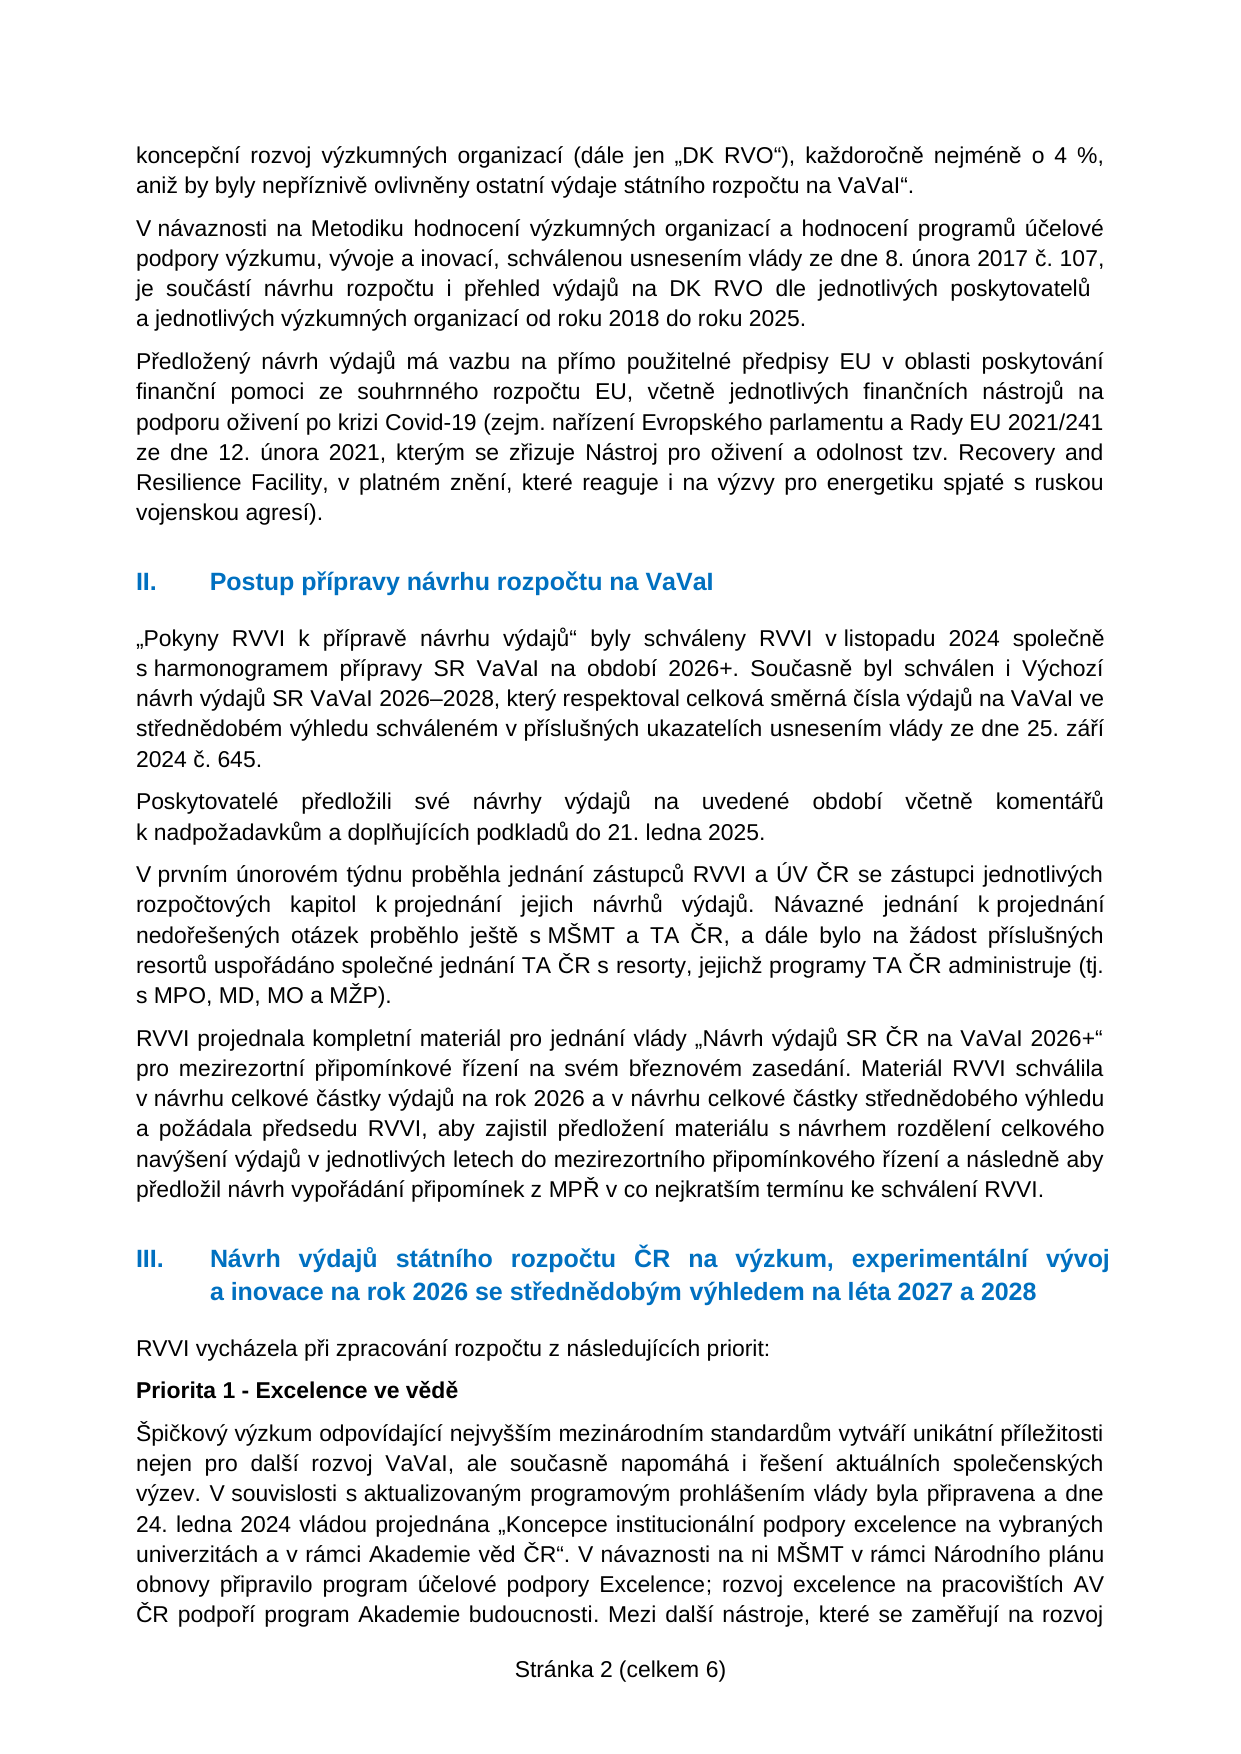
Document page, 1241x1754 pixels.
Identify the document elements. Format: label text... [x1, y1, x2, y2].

text Poskytovatelé předložili své návrhy výdajů na uvedené období včetně komentářů k nadpožadavkům a doplňujících podkladů do 21. ledna 2025. [136, 788, 1104, 845]
text III. Návrh výdajů státního rozpočtu ČR na výzkum, experimentální vývoj a inovace na rok 2026 se střednědobým výhledem na léta 2027 a 2028 [136, 1243, 1111, 1305]
text RVVI projednala kompletní materiál pro jednání vlády „Návrh výdajů SR ČR na VaVaI 2026+“ pro mezirezortní připomínkové řízení na svém březnovém zasedání. Materiál RVVI schválila v návrhu celkové částky výdajů na rok 2026 a v návrhu celkové částky střednědobého výhledu a požádala předsedu RVVI, aby zajistil předložení materiálu s návrhem rozdělení celkového navýšení výdajů v jednotlivých letech do mezirezortního připomínkového řízení a následně aby předložil návrh vypořádání připomínek z MPŘ v co nejkratším termínu ke schválení RVVI. [136, 1025, 1104, 1202]
text V návaznosti na Metodiku hodnocení výzkumných organizací a hodnocení programů účelové podpory výzkumu, vývoje a inovací, schválenou usnesením vlády ze dne 8. února 2017 č. 107, je součástí návrhu rozpočtu i přehled výdajů na DK RVO dle jednotlivých poskytovatelů a jednotlivých výzkumných organizací od roku 2018 do roku 2025. [136, 215, 1104, 332]
text Předložený návrh výdajů má vazbu na přímo použitelné předpisy EU v oblasti poskytování finanční pomoci ze souhrnného rozpočtu EU, včetně jednotlivých finančních nástrojů na podporu oživení po krizi Covid-19 (zejm. nařízení Evropského parlamentu a Rady EU 2021/241 ze dne 12. února 2021, kterým se zřizuje Nástroj pro oživení a odolnost tzv. Recovery and Resilience Facility, v platném znění, které reaguje i na výzvy pro energetiku spjaté s ruskou vojenskou agresí). [136, 348, 1104, 525]
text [136, 1420, 1104, 1628]
subtitle II. Postup přípravy návrhu rozpočtu na VaVaI [136, 567, 1104, 596]
text RVVI vycházela při zpracování rozpočtu z následujících priorit: [136, 1334, 1104, 1361]
text Priorita 1 - Excelence ve vědě [136, 1377, 1104, 1404]
text „Pokyny RVVI k přípravě návrhu výdajů“ byly schváleny RVVI v listopadu 2024 společně s harmonogramem přípravy SR VaVaI na období 2026+. Současně byl schválen i Výchozí návrh výdajů SR VaVaI 2026–2028, který respektoval celková směrná čísla výdajů na VaVaI ve střednědobém výhledu schváleném v příslušných ukazatelích usnesením vlády ze dne 25. září 2024 č. 645. [136, 625, 1104, 772]
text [136, 142, 1104, 198]
text V prvním únorovém týdnu proběhla jednání zástupců RVVI a ÚV ČR se zástupci jednotlivých rozpočtových kapitol k projednání jejich návrhů výdajů. Návazné jednání k projednání nedořešených otázek proběhlo ještě s MŠMT a TA ČR, a dále bylo na žádost příslušných resortů uspořádáno společné jednání TA ČR s resorty, jejichž programy TA ČR administruje (tj. s MPO, MD, MO a MŽP). [136, 861, 1104, 1008]
